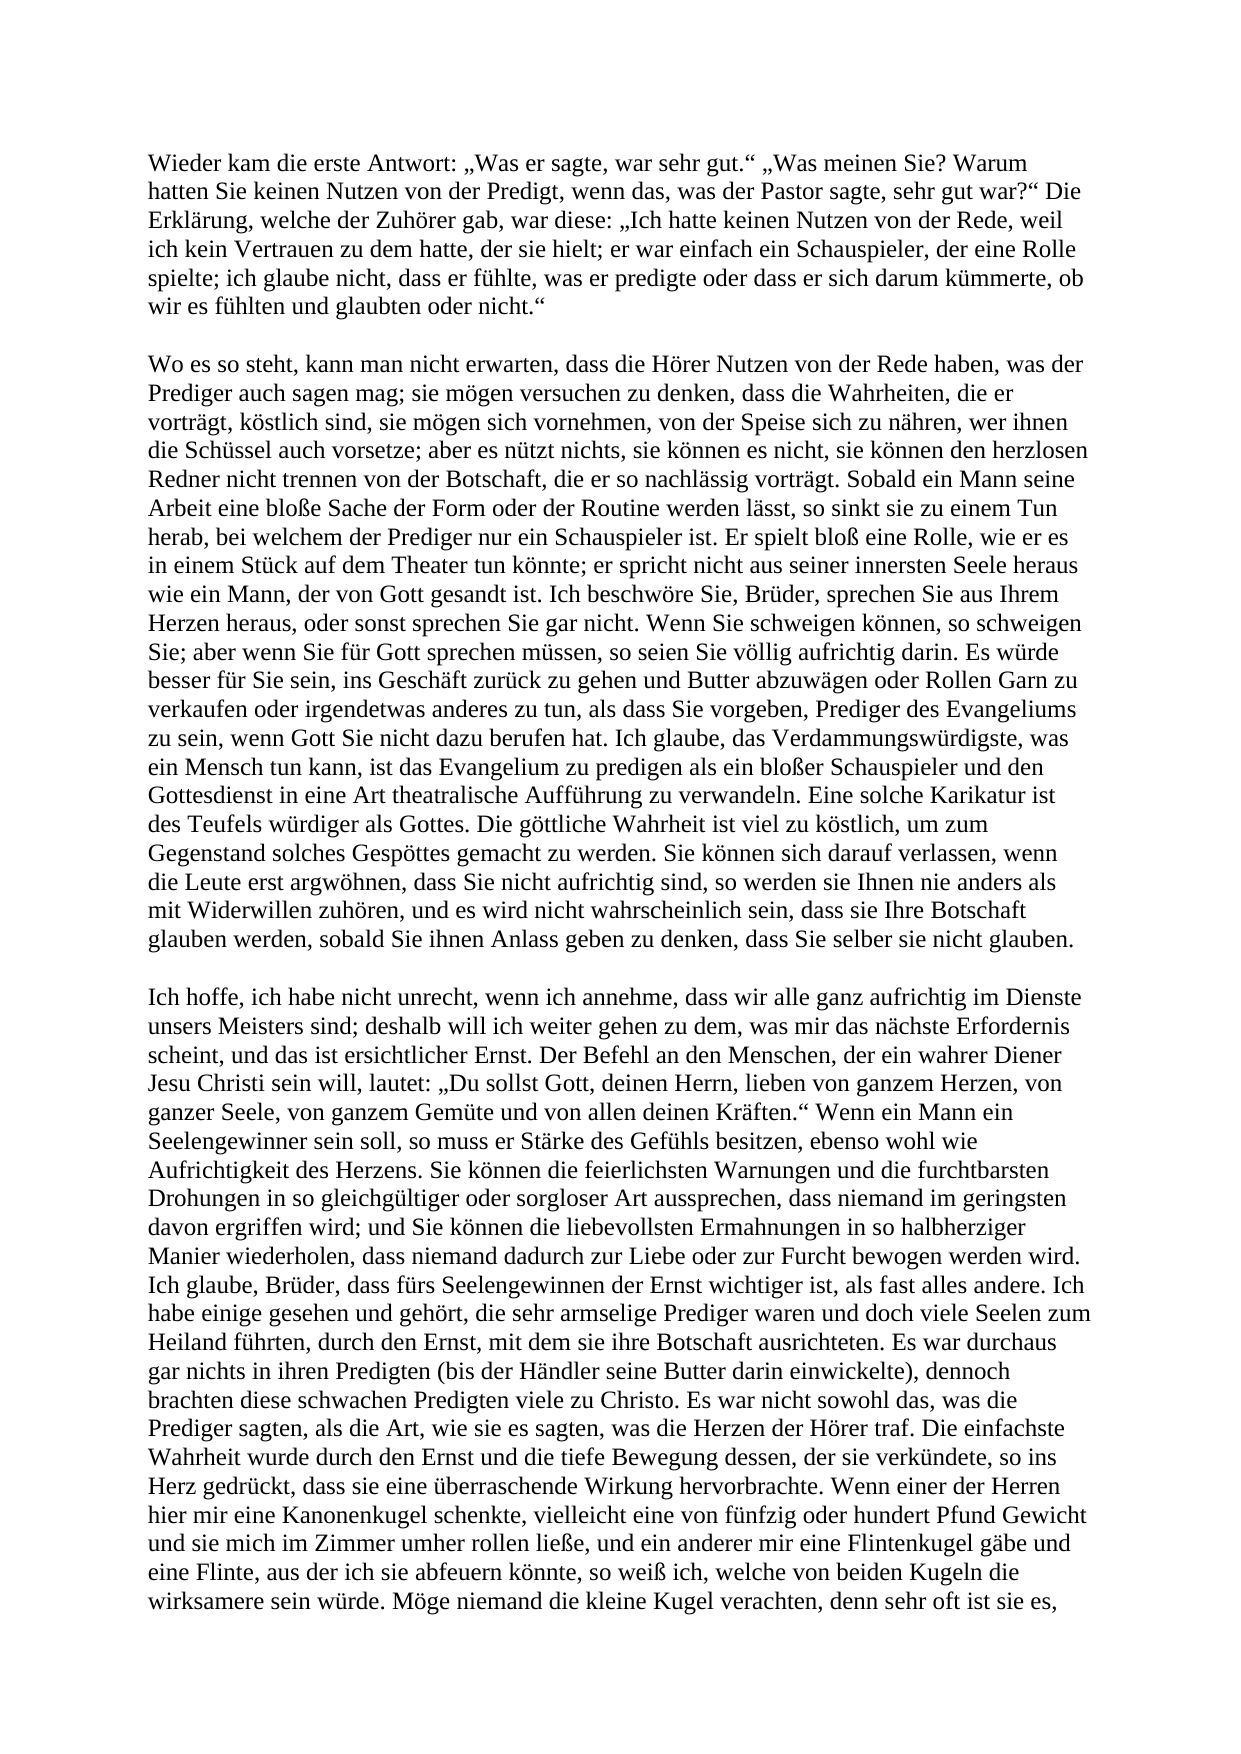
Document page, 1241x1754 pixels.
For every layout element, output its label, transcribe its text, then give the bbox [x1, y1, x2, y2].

text Wo es so steht, kann man nicht erwarten, dass die Hörer Nutzen von der Rede haben, was der Prediger auch sagen mag; sie mögen versuchen zu denken, dass die Wahrheiten, die er vorträgt, köstlich sind, sie mögen sich vornehmen, von der Speise sich zu nähren, wer ihnen die Schüssel auch vorsetze; aber es nützt nichts, sie können es nicht, sie können den herzlosen Redner nicht trennen von der Botschaft, die er so nachlässig vorträgt. Sobald ein Mann seine Arbeit eine bloße Sache der Form oder der Routine werden lässt, so sinkt sie zu einem Tun herab, bei welchem der Prediger nur ein Schauspieler ist. Er spielt bloß eine Rolle, wie er es in einem Stück auf dem Theater tun könnte; er spricht nicht aus seiner innersten Seele heraus wie ein Mann, der von Gott gesandt ist. Ich beschwöre Sie, Brüder, sprechen Sie aus Ihrem Herzen heraus, oder sonst sprechen Sie gar nicht. Wenn Sie schweigen können, so schweigen Sie; aber wenn Sie für Gott sprechen müssen, so seien Sie völlig aufrichtig darin. Es würde besser für Sie sein, ins Geschäft zurück zu gehen und Butter abzuwägen oder Rollen Garn zu verkaufen oder irgendetwas anderes zu tun, als dass Sie vorgeben, Prediger des Evangeliums zu sein, wenn Gott Sie nicht dazu berufen hat. Ich glaube, das Verdammungswürdigste, was ein Mensch tun kann, ist das Evangelium zu predigen als ein bloßer Schauspieler und den Gottesdienst in eine Art theatralische Aufführung zu verwandeln. Eine solche Karikatur ist des Teufels würdiger als Gottes. Die göttliche Wahrheit ist viel zu köstlich, um zum Gegenstand solches Gespöttes gemacht zu werden. Sie können sich darauf verlassen, wenn die Leute erst argwöhnen, dass Sie nicht aufrichtig sind, so werden sie Ihnen nie anders als mit Widerwillen zuhören, und es wird nicht wahrscheinlich sein, dass sie Ihre Botschaft glauben werden, sobald Sie ihnen Anlass geben zu denken, dass Sie selber sie nicht glauben. [148, 349, 1093, 953]
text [148, 982, 1093, 1615]
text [148, 148, 1093, 320]
